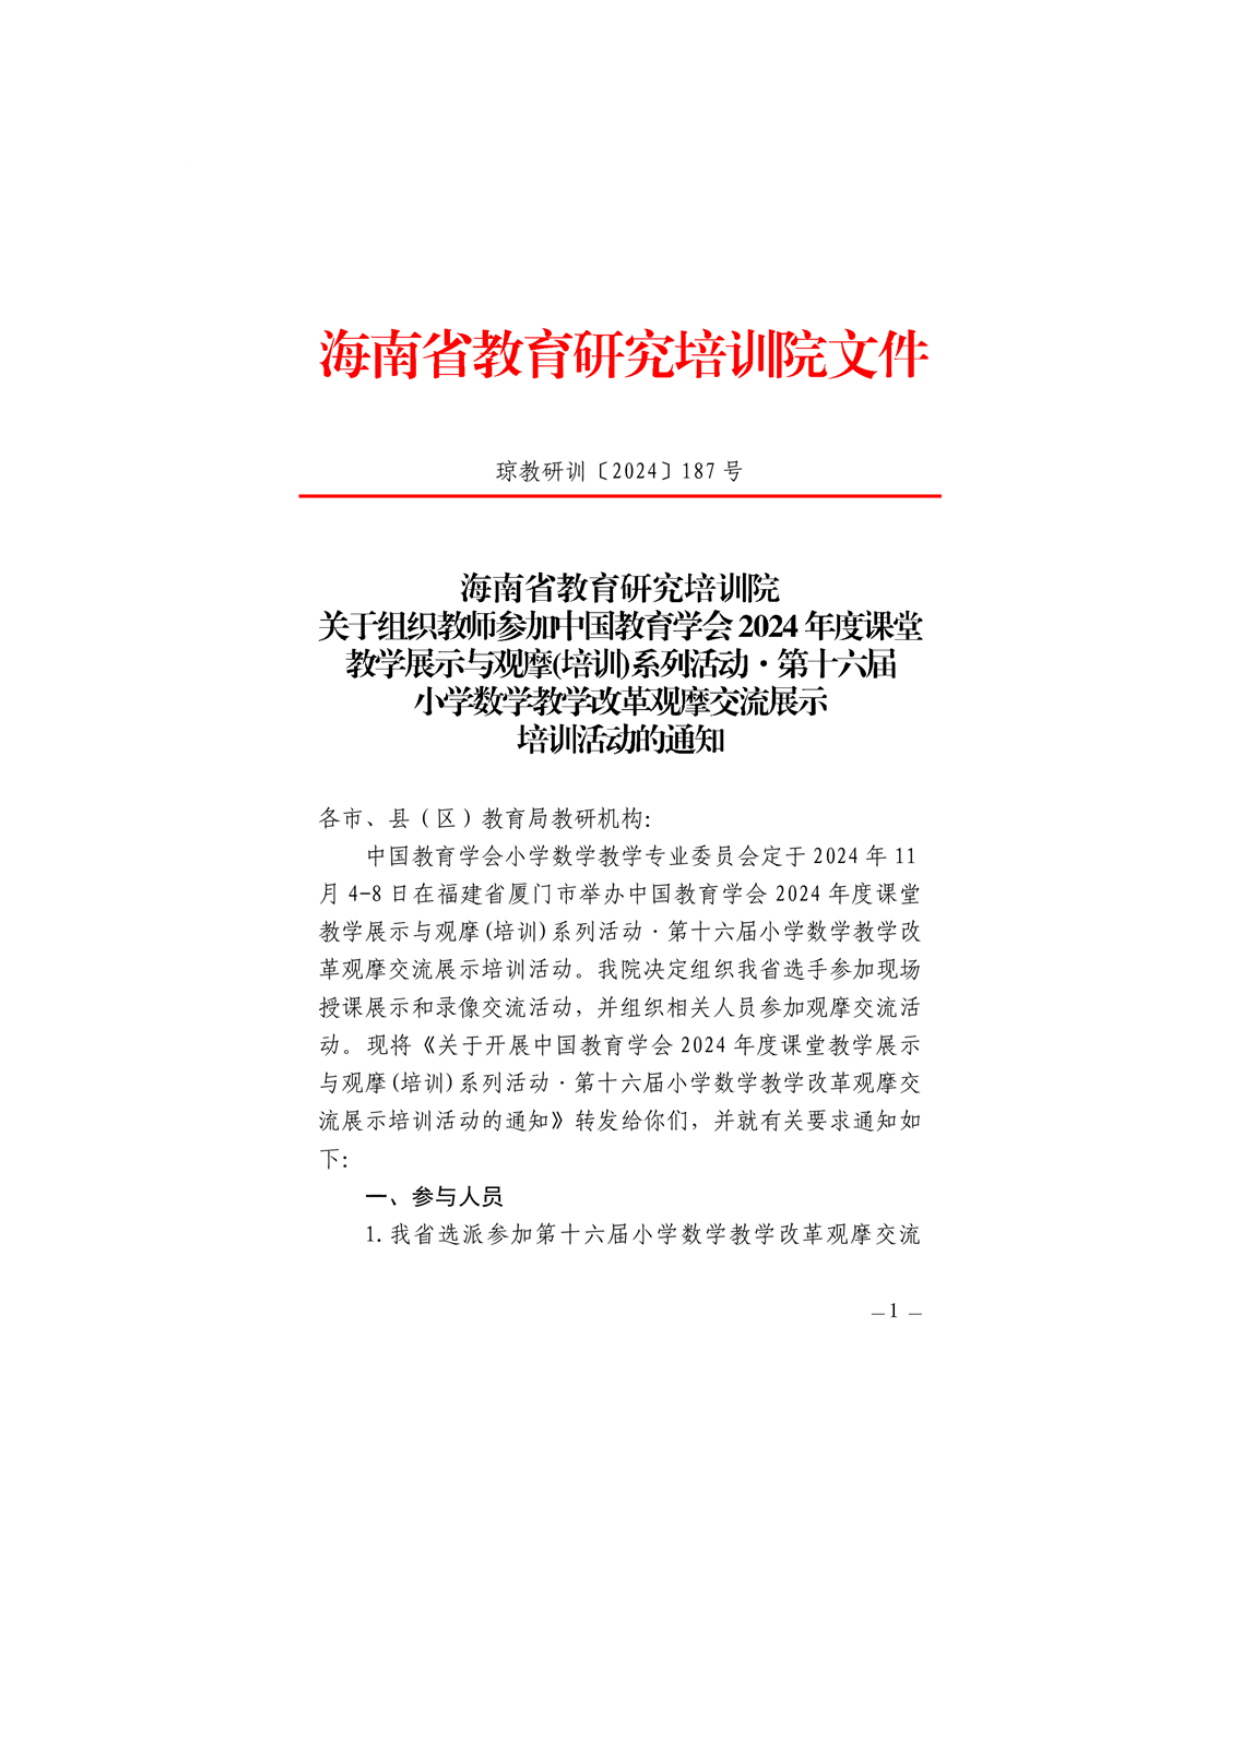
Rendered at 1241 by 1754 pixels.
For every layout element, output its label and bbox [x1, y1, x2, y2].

picture [187, 162, 1053, 1386]
